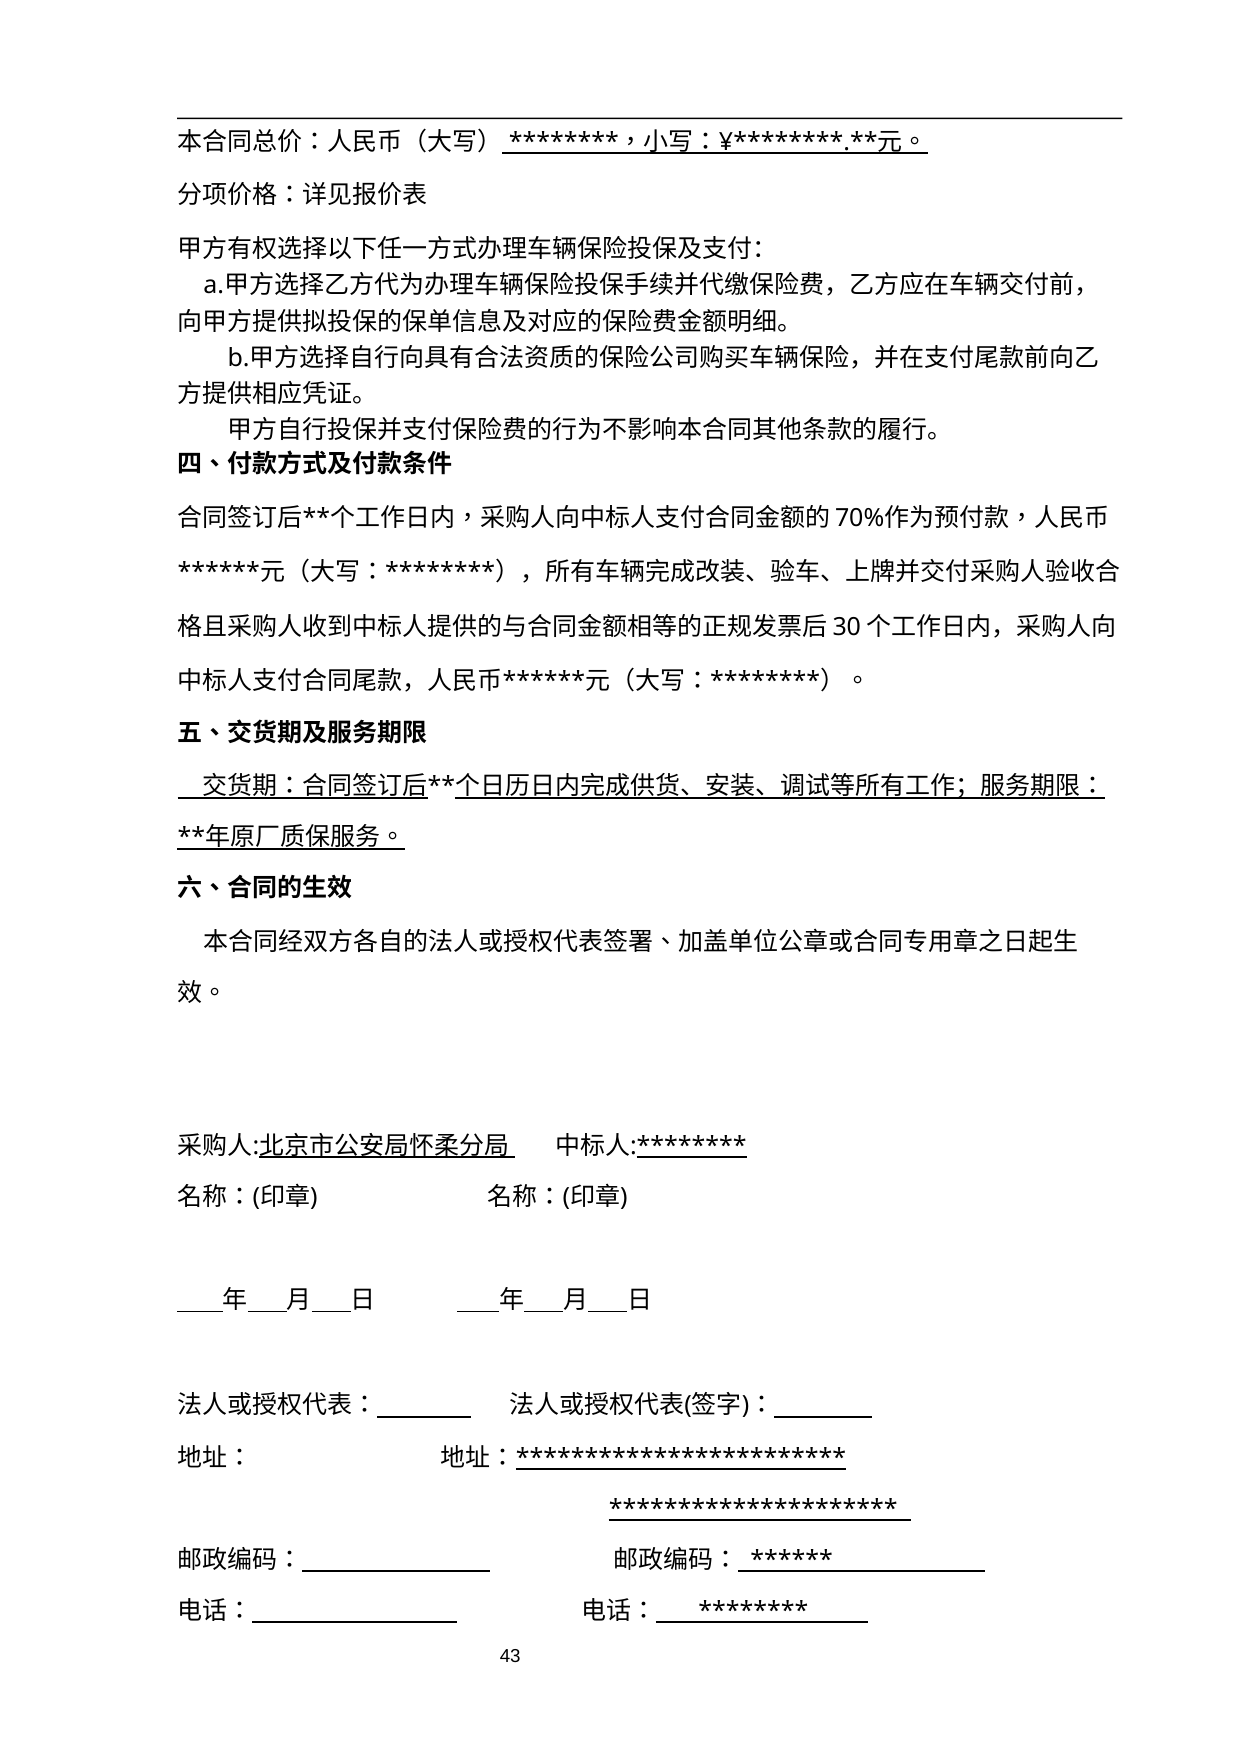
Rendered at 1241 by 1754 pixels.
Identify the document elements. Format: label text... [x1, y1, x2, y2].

text 地址： 地址：************************ [177, 1439, 1122, 1473]
text 交货期：合同签订后**个日历日内完成供货、安装、调试等所有工作；服务期限：**年原厂质保服务。 [177, 766, 1122, 853]
text 本合同经双方各自的法人或授权代表签署、加盖单位公章或合同专用章之日起生效。 [177, 921, 1122, 1008]
list a.甲方选择乙方代为办理车辆保险投保手续并代缴保险费，乙方应在车辆交付前，向甲方提供拟投保的保单信息及对应的保险费金额明细。 [177, 265, 1122, 337]
text 名称：(印章) 名称：(印章) [177, 1178, 1122, 1212]
text ********************* [483, 1490, 1122, 1524]
text 邮政编码： 邮政编码： ****** [177, 1541, 1122, 1575]
list 甲方自行投保并支付保险费的行为不影响本合同其他条款的履行。 [177, 410, 1122, 446]
text 电话： 电话： ******** [177, 1592, 1122, 1626]
text 五、交货期及服务期限 [177, 715, 1122, 749]
text 六、合同的生效 [177, 870, 1122, 904]
list 甲方有权选择以下任一方式办理车辆保险投保及支付： [177, 229, 1122, 265]
text 四、付款方式及付款条件 [177, 446, 1122, 480]
list b.甲方选择自行向具有合法资质的保险公司购买车辆保险，并在支付尾款前向乙方提供相应凭证。 [177, 337, 1122, 410]
text 合同签订后**个工作日内，采购人向中标人支付合同金额的70%作为预付款，人民币******元（大写：********），所有车辆完成改装、验车、上牌并交付采购人验收合格且采购人收到中标人提供的与合同金额相等的正规发票后30个工作日内，采购人向中标人支付合同尾款，人民币******元（大写：********）。 [177, 497, 1122, 697]
text 本合同总价：人民币（大写） ********，小写：¥********.**元。 [177, 123, 1122, 157]
text 采购人:北京市公安局怀柔分局 中标人:******** [177, 1127, 1122, 1161]
text 年 月 日 年 月 日 [177, 1282, 1122, 1316]
text 分项价格：详见报价表 [177, 174, 1122, 211]
text 法人或授权代表： 法人或授权代表(签字)： [177, 1385, 1122, 1421]
